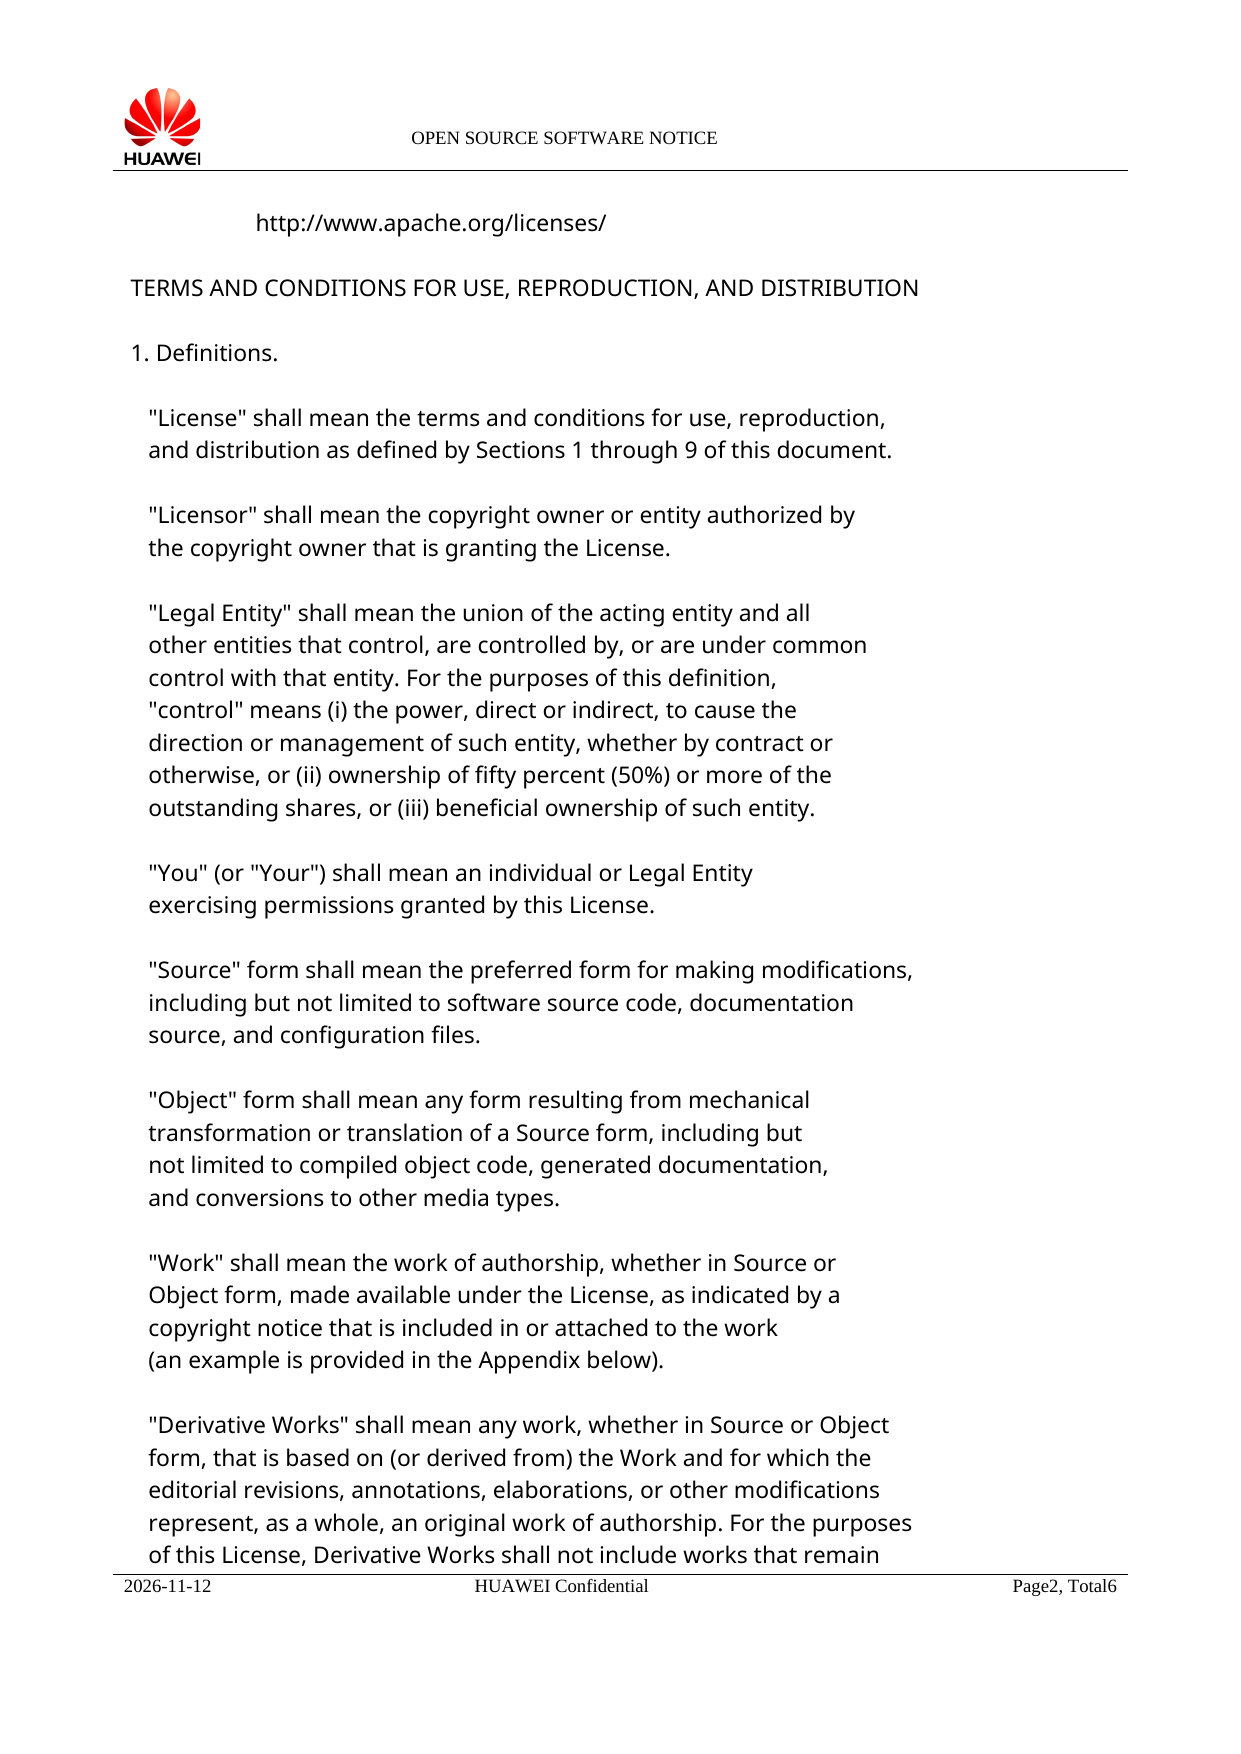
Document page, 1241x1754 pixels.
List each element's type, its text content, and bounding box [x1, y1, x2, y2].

text "License" shall mean the terms and conditions for use, reproduction, [112, 401, 1128, 434]
text "Derivative Works" shall mean any work, whether in Source or Object [112, 1409, 1128, 1441]
text of this License, Derivative Works shall not include works that remain [112, 1539, 1128, 1571]
text and distribution as defined by Sections 1 through 9 of this document. [112, 434, 1128, 466]
text control with that entity. For the purposes of this definition, [112, 661, 1128, 694]
text TERMS AND CONDITIONS FOR USE, REPRODUCTION, AND DISTRIBUTION [112, 271, 1128, 304]
text represent, as a whole, an original work of authorship. For the purposes [112, 1506, 1128, 1539]
text (an example is provided in the Appendix below). [112, 1344, 1128, 1376]
text and conversions to other media types. [112, 1181, 1128, 1214]
text including but not limited to software source code, documentation [112, 986, 1128, 1019]
text source, and configuration files. [112, 1019, 1128, 1051]
text transformation or translation of a Source form, including but [112, 1116, 1128, 1149]
text "Legal Entity" shall mean the union of the acting entity and all [112, 596, 1128, 629]
text the copyright owner that is granting the License. [112, 531, 1128, 564]
text exercising permissions granted by this License. [112, 889, 1128, 921]
text "You" (or "Your") shall mean an individual or Legal Entity [112, 856, 1128, 889]
text otherwise, or (ii) ownership of fifty percent (50%) or more of the [112, 759, 1128, 791]
text form, that is based on (or derived from) the Work and for which the [112, 1441, 1128, 1474]
text "Source" form shall mean the preferred form for making modifications, [112, 954, 1128, 986]
text other entities that control, are controlled by, or are under common [112, 629, 1128, 661]
text copyright notice that is included in or attached to the work [112, 1311, 1128, 1344]
text 1. Definitions. [112, 336, 1128, 369]
text not limited to compiled object code, generated documentation, [112, 1149, 1128, 1181]
picture [124, 88, 201, 165]
text Object form, made available under the License, as indicated by a [112, 1279, 1128, 1311]
text http://www.apache.org/licenses/ [112, 206, 1128, 239]
text outstanding shares, or (iii) beneficial ownership of such entity. [112, 791, 1128, 824]
text editorial revisions, annotations, elaborations, or other modifications [112, 1474, 1128, 1506]
text "Licensor" shall mean the copyright owner or entity authorized by [112, 499, 1128, 531]
text "Work" shall mean the work of authorship, whether in Source or [112, 1246, 1128, 1279]
text direction or management of such entity, whether by contract or [112, 726, 1128, 759]
text "control" means (i) the power, direct or indirect, to cause the [112, 694, 1128, 726]
text "Object" form shall mean any form resulting from mechanical [112, 1084, 1128, 1116]
